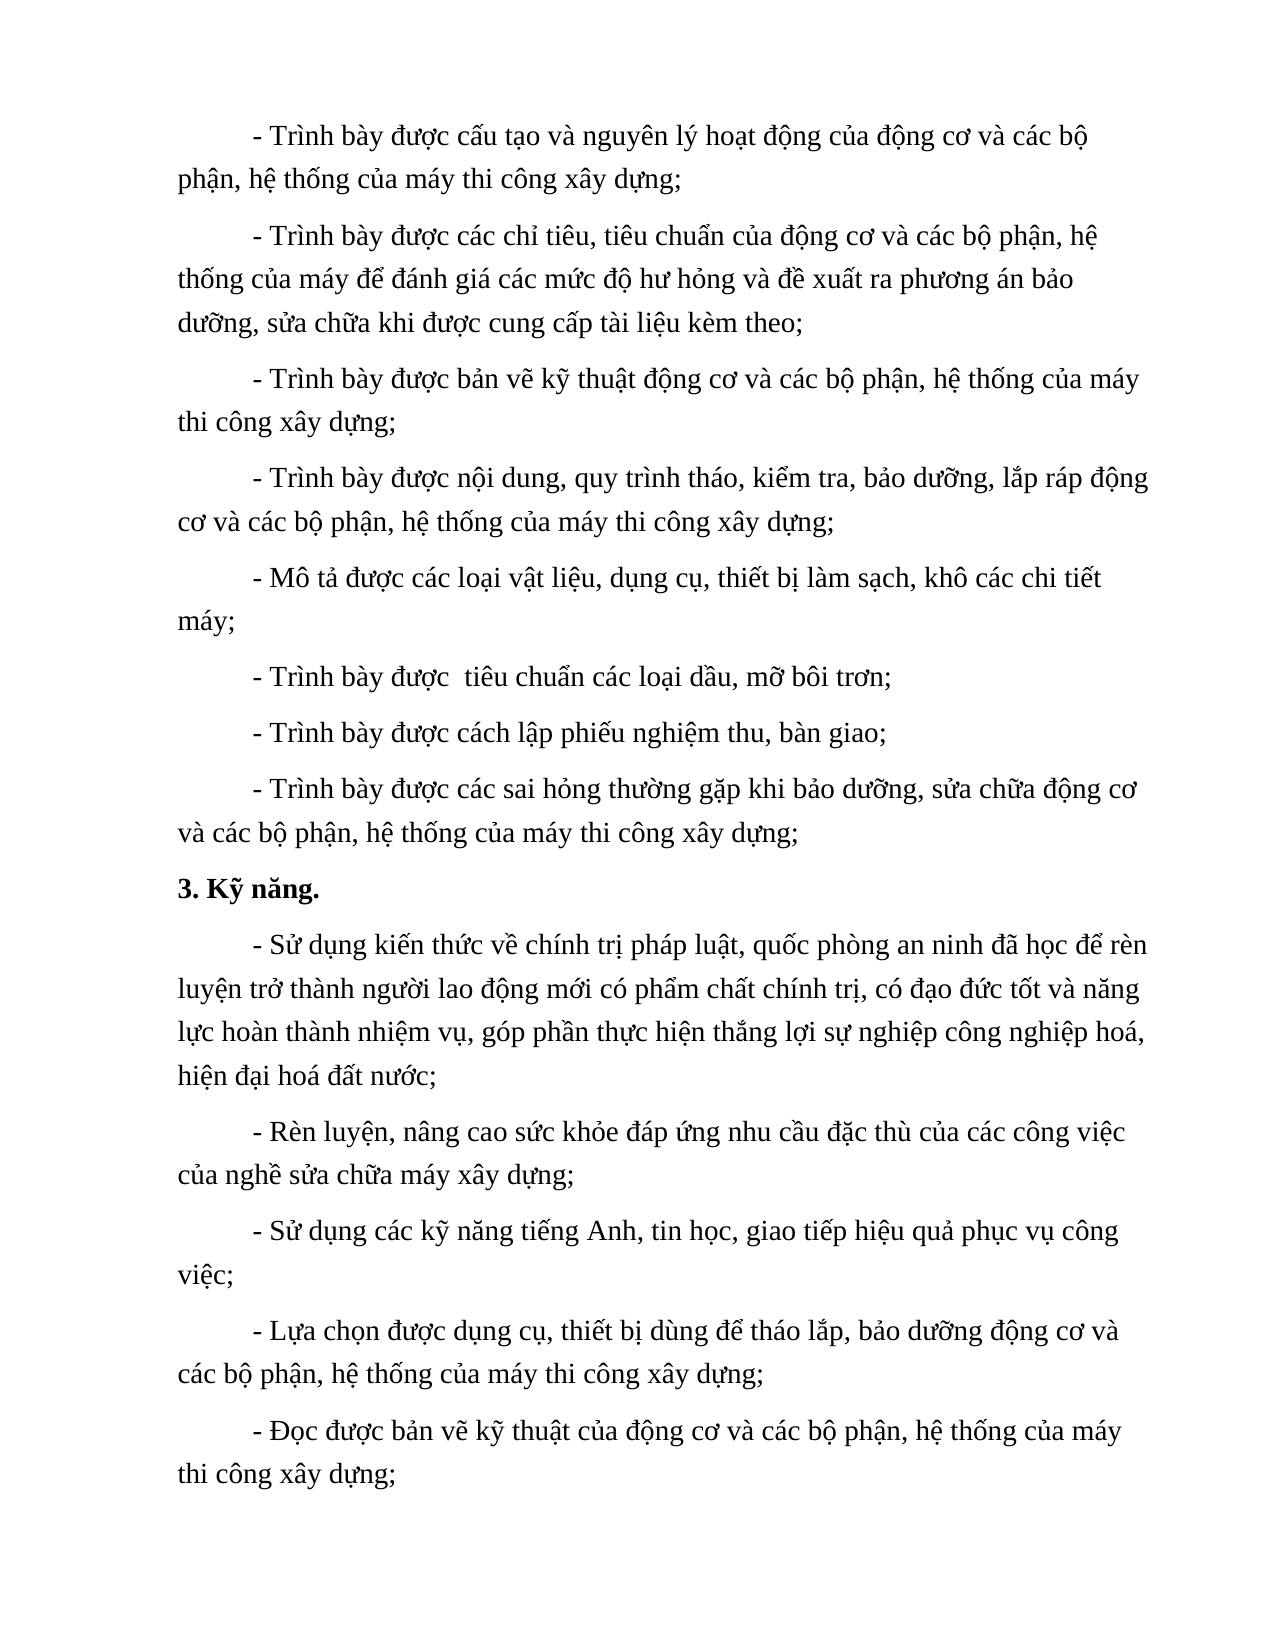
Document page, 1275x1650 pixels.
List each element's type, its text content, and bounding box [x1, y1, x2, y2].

text - Trình bày được cấu tạo và nguyên lý hoạt động của động cơ và các bộ phận, hệ thống của máy thi công xây dựng; [177, 118, 1157, 195]
text - Sử dụng kiến thức về chính trị pháp luật, quốc phòng an ninh đã học để rèn luyện trở thành người lao động mới có phẩm chất chính trị, có đạo đức tốt và năng lực hoàn thành nhiệm vụ, góp phần thực hiện thắng lợi sự nghiệp công nghiệp hoá, hiện đại hoá đất nước; [177, 927, 1157, 1091]
text - Trình bày được nội dung, quy trình tháo, kiểm tra, bảo dưỡng, lắp ráp động cơ và các bộ phận, hệ thống của máy thi công xây dựng; [177, 460, 1157, 537]
text - Mô tả được các loại vật liệu, dụng cụ, thiết bị làm sạch, khô các chi tiết máy; [177, 560, 1157, 637]
text - Trình bày được các chỉ tiêu, tiêu chuẩn của động cơ và các bộ phận, hệ thống của máy để đánh giá các mức độ hư hỏng và đề xuất ra phương án bảo dưỡng, sửa chữa khi được cung cấp tài liệu kèm theo; [177, 218, 1157, 338]
text 3. Kỹ năng. [177, 871, 1157, 905]
text - Sử dụng các kỹ năng tiếng Anh, tin học, giao tiếp hiệu quả phục vụ công việc; [177, 1213, 1157, 1291]
text - Đọc được bản vẽ kỹ thuật của động cơ và các bộ phận, hệ thống của máy thi công xây dựng; [177, 1413, 1157, 1490]
text - Trình bày được bản vẽ kỹ thuật động cơ và các bộ phận, hệ thống của máy thi công xây dựng; [177, 361, 1157, 438]
text - Lựa chọn được dụng cụ, thiết bị dùng để tháo lắp, bảo dưỡng động cơ và các bộ phận, hệ thống của máy thi công xây dựng; [177, 1313, 1157, 1390]
text - Trình bày được tiêu chuẩn các loại dầu, mỡ bôi trơn; [177, 659, 1157, 693]
text - Rèn luyện, nâng cao sức khỏe đáp ứng nhu cầu đặc thù của các công việc của nghề sửa chữa máy xây dựng; [177, 1114, 1157, 1191]
text - Trình bày được cách lập phiếu nghiệm thu, bàn giao; [177, 716, 1157, 749]
text - Trình bày được các sai hỏng thường gặp khi bảo dưỡng, sửa chữa động cơ và các bộ phận, hệ thống của máy thi công xây dựng; [177, 772, 1157, 849]
